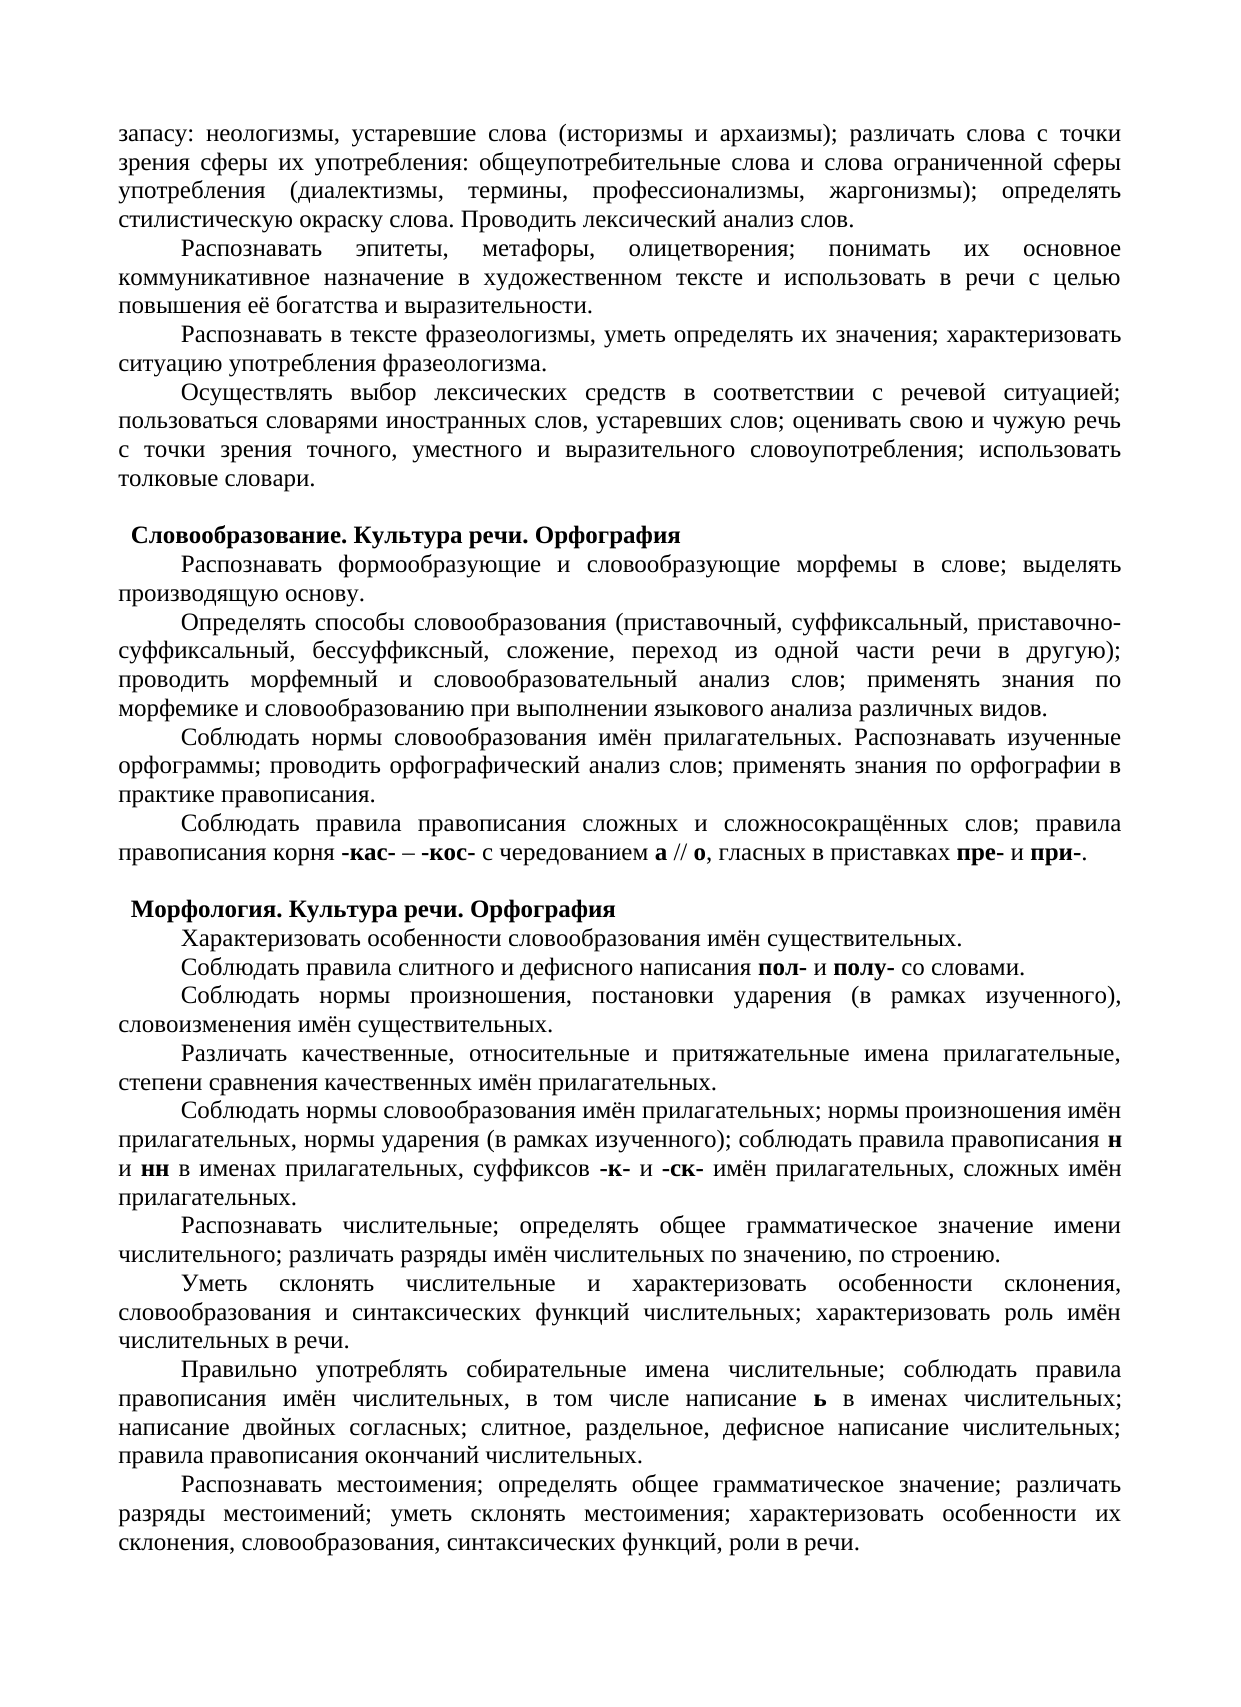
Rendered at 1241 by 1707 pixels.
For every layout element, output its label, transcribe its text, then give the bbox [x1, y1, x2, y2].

text Словообразование. Культура речи. Орфография [131, 521, 1122, 549]
text Распознавать эпитеты, метафоры, олицетворения; понимать их основное коммуникативное назначение в художественном тексте и использовать в речи с целью повышения её богатства и выразительности. [118, 233, 1122, 319]
text Различать качественные, относительные и притяжательные имена прилагательные, степени сравнения качественных имён прилагательных. [118, 1038, 1122, 1096]
text Определять способы словообразования (приставочный, суффиксальный, приставочно-суффиксальный, бессуффиксный, сложение, переход из одной части речи в другую); проводить морфемный и словообразовательный анализ слов; применять знания по морфемике и словообразованию при выполнении языкового анализа различных видов. [118, 607, 1122, 722]
text Уметь склонять числительные и характеризовать особенности склонения, словообразования и синтаксических функций числительных; характеризовать роль имён числительных в речи. [118, 1268, 1122, 1354]
text Распознавать местоимения; определять общее грамматическое значение; различать разряды местоимений; уметь склонять местоимения; характеризовать особенности их склонения, словообразования, синтаксических функций, роли в речи. [118, 1469, 1122, 1556]
text Осуществлять выбор лексических средств в соответствии с речевой ситуацией; пользоваться словарями иностранных слов, устаревших слов; оценивать свою и чужую речь с точки зрения точного, уместного и выразительного словоупотребления; использовать толковые словари. [118, 377, 1122, 492]
text Соблюдать правила правописания сложных и сложносокращённых слов; правила правописания корня -кас- – -кос- с чередованием а // о, гласных в приставках пре- и при-. [118, 808, 1122, 866]
text Распознавать формообразующие и словообразующие морфемы в слове; выделять производящую основу. [118, 549, 1122, 607]
text Распознавать в тексте фразеологизмы, уметь определять их значения; характеризовать ситуацию употребления фразеологизма. [118, 319, 1122, 377]
text Морфология. Культура речи. Орфография [131, 894, 1122, 923]
text Соблюдать нормы словообразования имён прилагательных; нормы произношения имён прилагательных, нормы ударения (в рамках изученного); соблюдать правила правописания н и нн в именах прилагательных, суффиксов -к- и -ск- имён прилагательных, сложных имён прилагательных. [118, 1096, 1122, 1211]
text Соблюдать нормы словообразования имён прилагательных. Распознавать изученные орфограммы; проводить орфографический анализ слов; применять знания по орфографии в практике правописания. [118, 722, 1122, 808]
text Распознавать числительные; определять общее грамматическое значение имени числительного; различать разряды имён числительных по значению, по строению. [118, 1211, 1122, 1268]
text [118, 118, 1122, 233]
text Правильно употреблять собирательные имена числительные; соблюдать правила правописания имён числительных, в том числе написание ь в именах числительных; написание двойных согласных; слитное, раздельное, дефисное написание числительных; правила правописания окончаний числительных. [118, 1354, 1122, 1469]
text Соблюдать нормы произношения, постановки ударения (в рамках изученного), словоизменения имён существительных. [118, 981, 1122, 1038]
text Соблюдать правила слитного и дефисного написания пол- и полу- со словами. [118, 952, 1122, 981]
text Характеризовать особенности словообразования имён существительных. [118, 923, 1122, 952]
